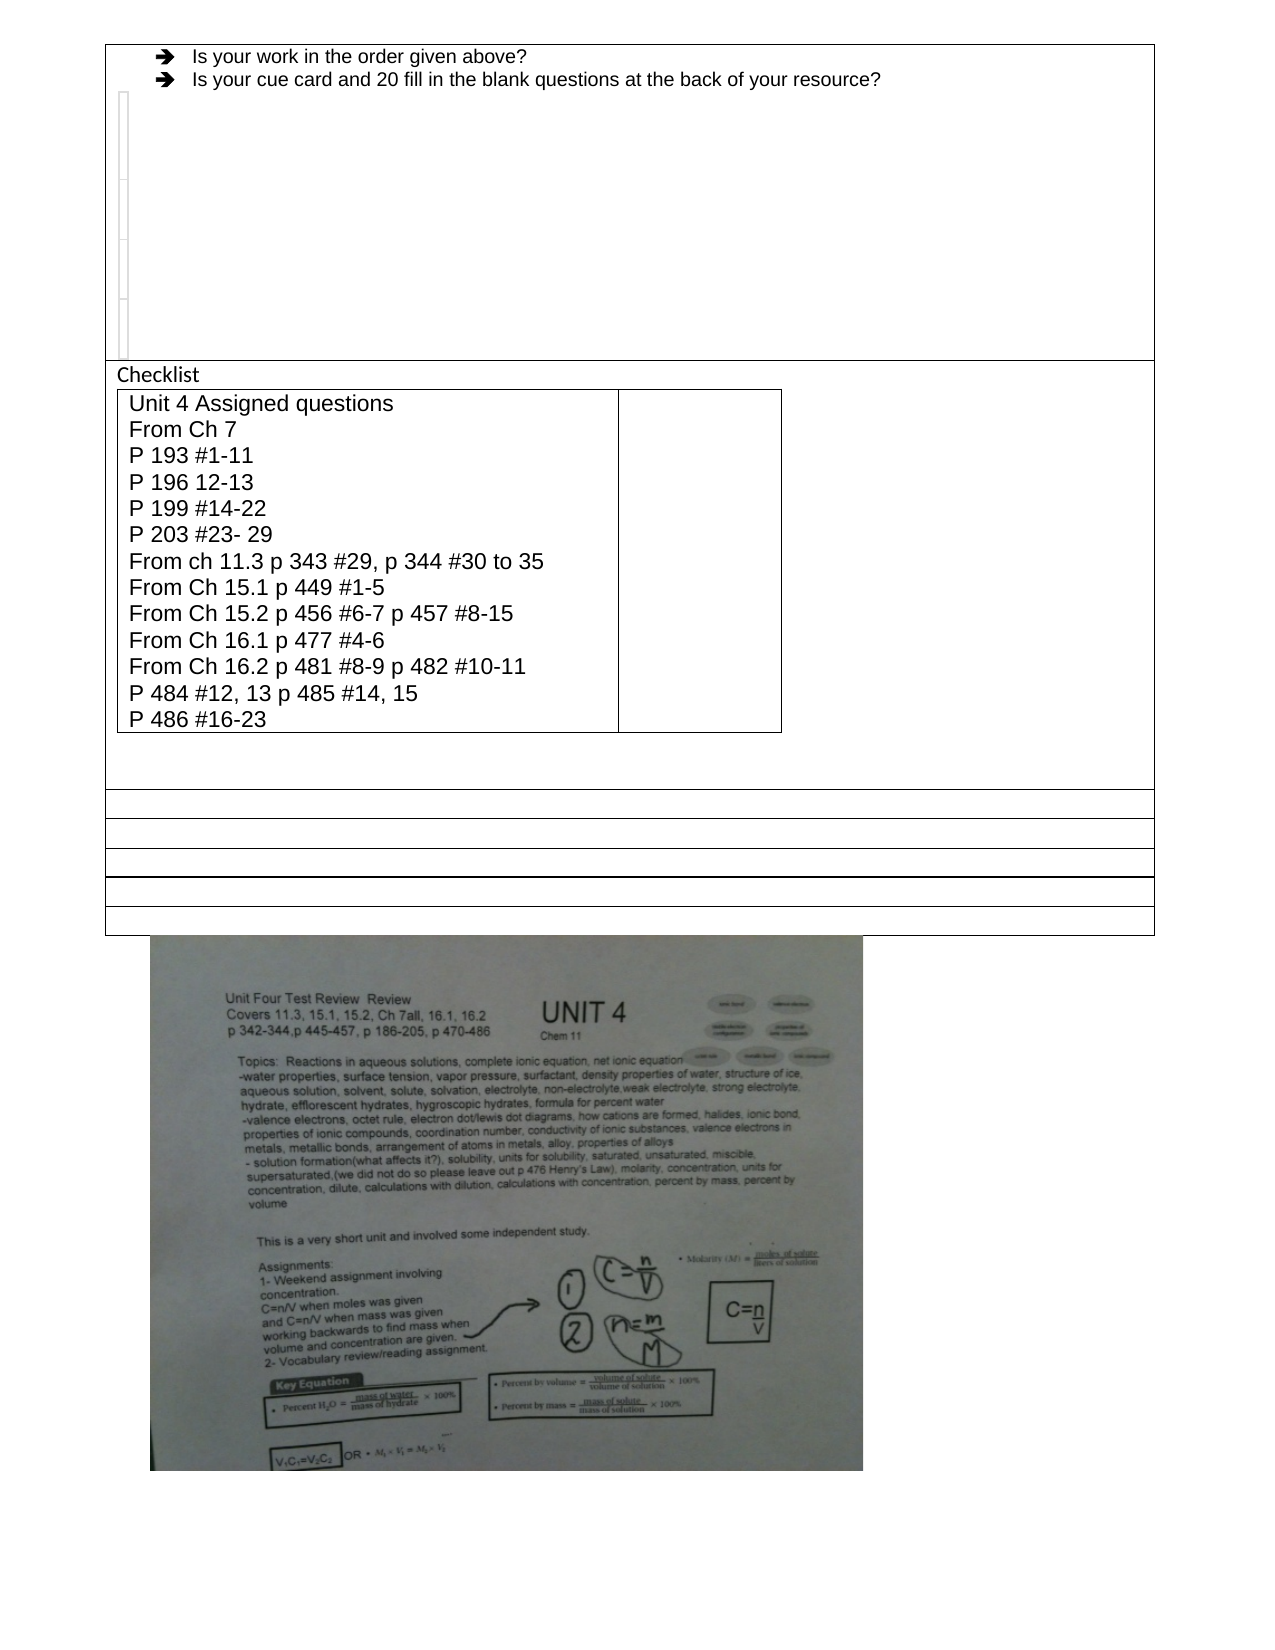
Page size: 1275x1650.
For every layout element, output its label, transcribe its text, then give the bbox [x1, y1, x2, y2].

table_cell [106, 819, 1154, 847]
picture [150, 935, 864, 1471]
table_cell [106, 45, 1154, 359]
table_cell Checklist [106, 361, 1154, 789]
table_cell [106, 878, 1154, 906]
table_cell [106, 849, 1154, 876]
table_cell [106, 907, 1154, 934]
table_cell [106, 790, 1154, 818]
